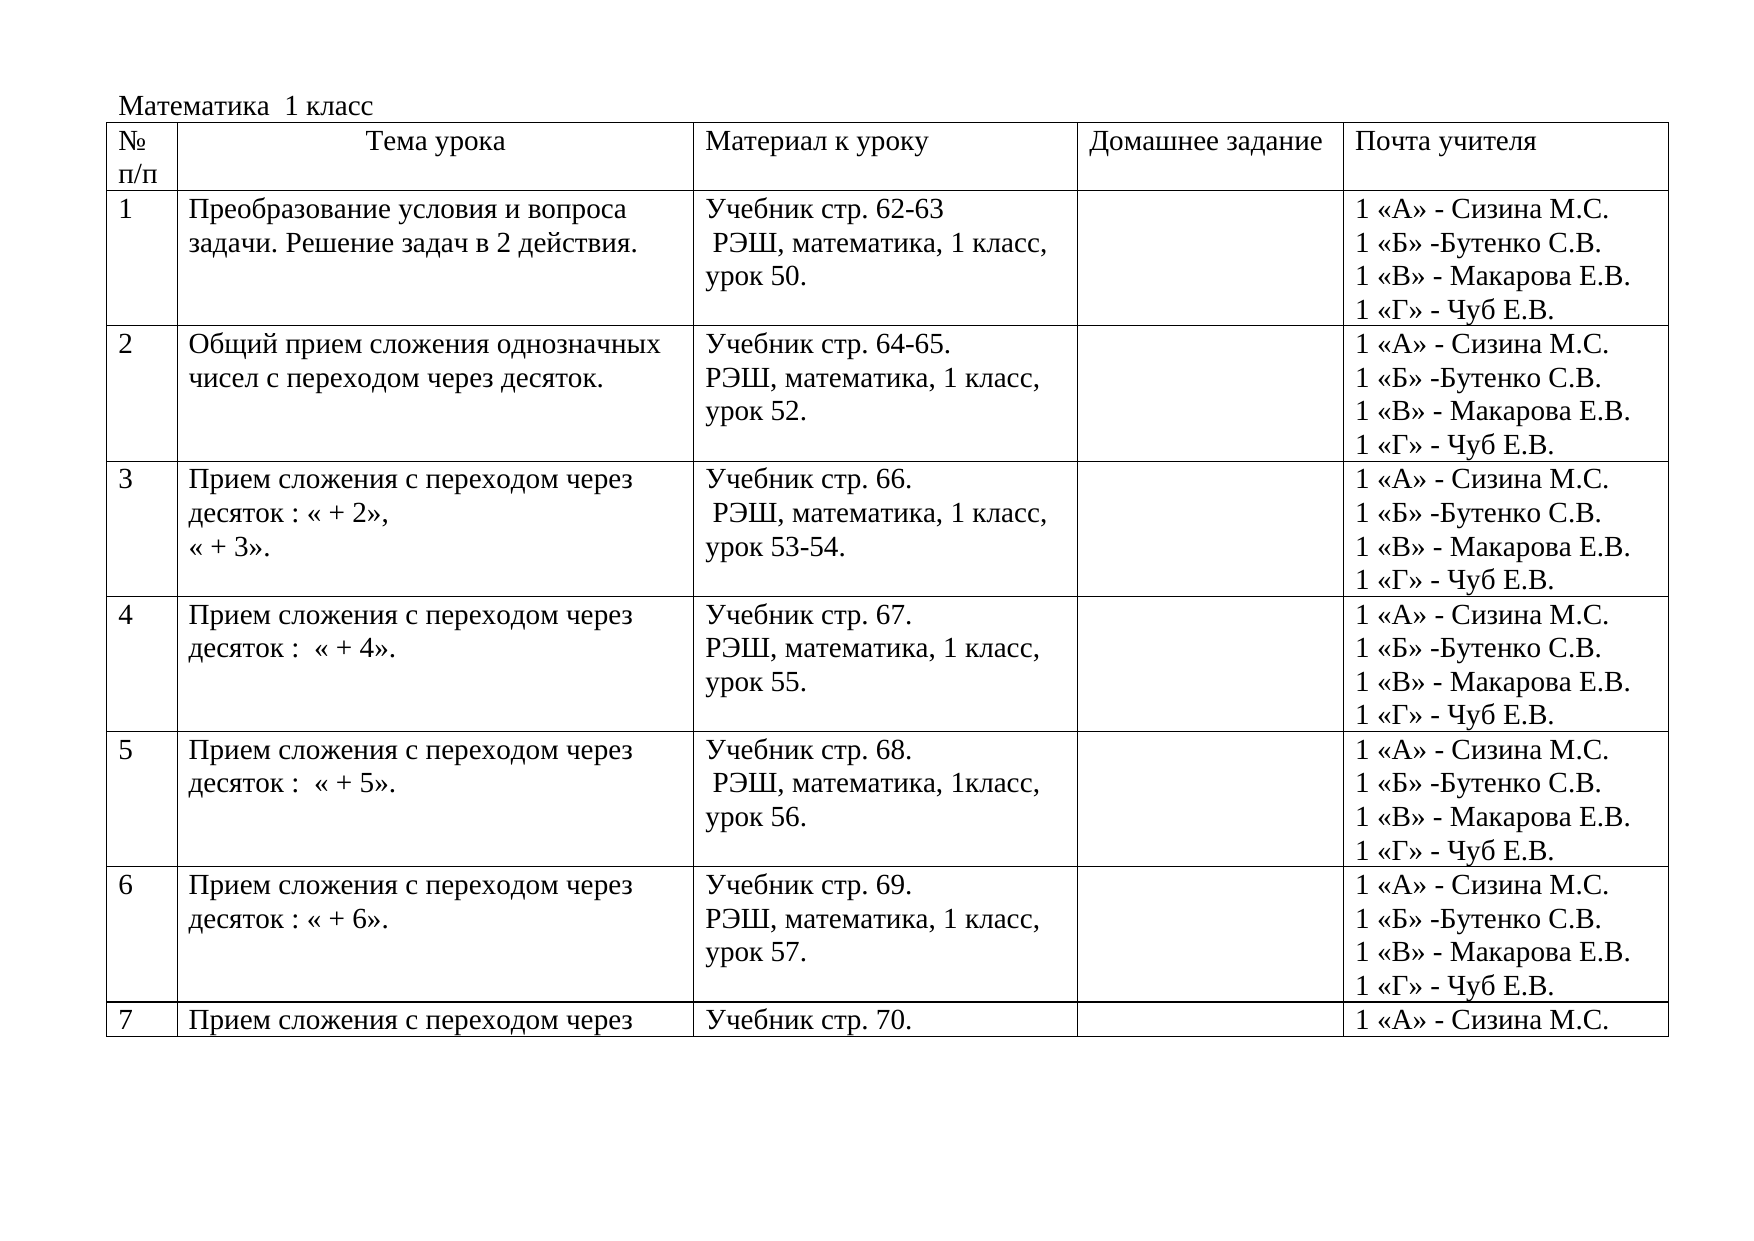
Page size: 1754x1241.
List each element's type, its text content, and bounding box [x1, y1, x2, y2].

table_cell 3 [107, 462, 177, 596]
table_header Почта учителя [1344, 123, 1668, 190]
table_cell Учебник стр. 67. РЭШ, математика, 1 класс, урок 55. [694, 597, 1077, 731]
table_header Домашнее задание [1078, 123, 1343, 190]
table_cell 1 «А» - Сизина М.С. 1 «Б» -Бутенко С.В. 1 «В» - Макарова Е.В. 1 «Г» - Чуб Е.В. [1344, 462, 1668, 596]
table_cell [1078, 732, 1343, 866]
table_cell 7 [107, 1003, 177, 1036]
table_cell 1 «А» - Сизина М.С. 1 «Б» -Бутенко С.В. 1 «В» - Макарова Е.В. 1 «Г» - Чуб Е.В. [1344, 732, 1668, 866]
table_cell 1 «А» - Сизина М.С. 1 «Б» -Бутенко С.В. 1 «В» - Макарова Е.В. 1 «Г» - Чуб Е.В. [1344, 597, 1668, 731]
table_cell Учебник стр. 68. РЭШ, математика, 1класс, урок 56. [694, 732, 1077, 866]
table_cell [1078, 867, 1343, 1001]
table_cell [178, 1003, 693, 1036]
table_cell Прием сложения с переходом через десяток : « + 6». [178, 867, 693, 1001]
table_cell 1 «А» - Сизина М.С. 1 «Б» -Бутенко С.В. 1 «В» - Макарова Е.В. 1 «Г» - Чуб Е.В. [1344, 326, 1668, 461]
table_cell 2 [107, 326, 177, 461]
table_cell 5 [107, 732, 177, 866]
table_cell [1078, 326, 1343, 461]
table_cell Прием сложения с переходом через десяток : « + 5». [178, 732, 693, 866]
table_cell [694, 1003, 1077, 1036]
table_cell Прием сложения с переходом через десяток : « + 4». [178, 597, 693, 731]
table_header № п/п [107, 123, 177, 190]
table_cell [1078, 191, 1343, 325]
table_cell Учебник стр. 66. РЭШ, математика, 1 класс, урок 53-54. [694, 462, 1077, 596]
table_cell Прием сложения с переходом через десяток : « + 2», « + 3». [178, 462, 693, 596]
text Математика 1 класс [118, 88, 1636, 122]
table_header Материал к уроку [694, 123, 1077, 190]
table_cell Общий прием сложения однозначных чисел с переходом через десяток. [178, 326, 693, 461]
table_cell Преобразование условия и вопроса задачи. Решение задач в 2 действия. [178, 191, 693, 325]
table_cell Учебник стр. 69. РЭШ, математика, 1 класс, урок 57. [694, 867, 1077, 1001]
table_cell 1 «А» - Сизина М.С. 1 «Б» -Бутенко С.В. 1 «В» - Макарова Е.В. 1 «Г» - Чуб Е.В. [1344, 191, 1668, 325]
table_cell 4 [107, 597, 177, 731]
table_cell Учебник стр. 62-63 РЭШ, математика, 1 класс, урок 50. [694, 191, 1077, 325]
table_cell [1078, 1003, 1343, 1036]
table_cell 6 [107, 867, 177, 1001]
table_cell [1344, 1003, 1668, 1036]
table_cell [1078, 597, 1343, 731]
table_cell 1 [107, 191, 177, 325]
table_cell Учебник стр. 64-65. РЭШ, математика, 1 класс, урок 52. [694, 326, 1077, 461]
table_cell 1 «А» - Сизина М.С. 1 «Б» -Бутенко С.В. 1 «В» - Макарова Е.В. 1 «Г» - Чуб Е.В. [1344, 867, 1668, 1001]
table_header Тема урока [178, 123, 693, 190]
table_cell [1078, 462, 1343, 596]
